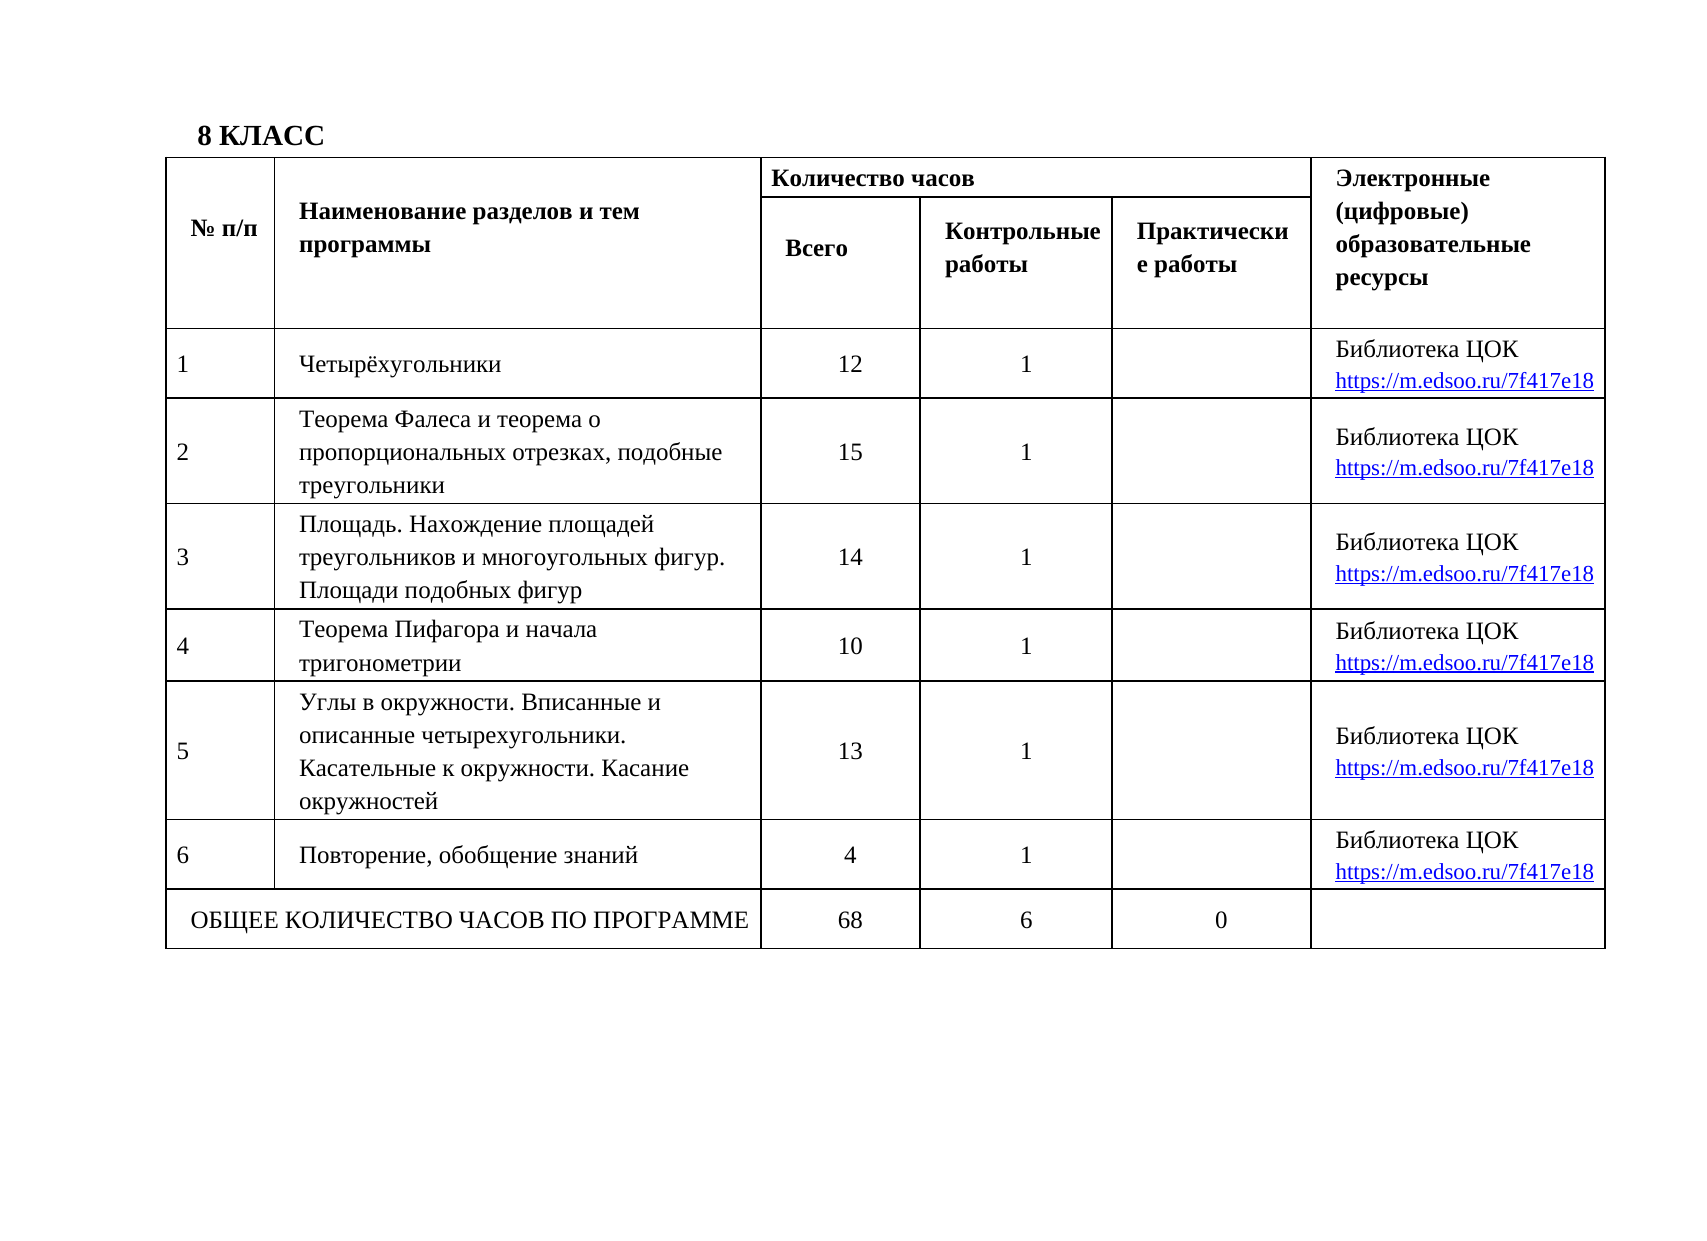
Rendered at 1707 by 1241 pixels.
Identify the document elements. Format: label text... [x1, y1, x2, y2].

table_cell 10 [762, 610, 919, 680]
table_header Электронные (цифровые) образовательные ресурсы [1312, 158, 1604, 327]
table_cell 6 [921, 890, 1111, 948]
table_cell 14 [762, 504, 919, 608]
table_cell [1113, 504, 1310, 608]
table_header № п/п [167, 158, 274, 327]
table_cell [1312, 890, 1604, 948]
table_cell 1 [167, 329, 274, 397]
table_cell Площадь. Нахождение площадей треугольников и многоугольных фигур. Площади подобных фигур [275, 504, 760, 608]
table_cell [1113, 820, 1310, 888]
table_cell ОБЩЕЕ КОЛИЧЕСТВО ЧАСОВ ПО ПРОГРАММЕ [167, 890, 760, 948]
table_cell Углы в окружности. Вписанные и описанные четырехугольники. Касательные к окружности. Касание окружностей [275, 682, 760, 819]
table_cell 2 [167, 399, 274, 502]
table_header Наименование разделов и тем программы [275, 158, 760, 327]
table_cell Практические работы [1113, 198, 1310, 327]
text 8 КЛАСС [190, 118, 1618, 152]
table_cell Повторение, обобщение знаний [275, 820, 760, 888]
table_cell 68 [762, 890, 919, 948]
table_cell 3 [167, 504, 274, 608]
table_cell Библиотека ЦОК https://m.edsoo.ru/7f417e18 [1312, 504, 1604, 608]
table_cell Теорема Пифагора и начала тригонометрии [275, 610, 760, 680]
table_cell Теорема Фалеса и теорема о пропорциональных отрезках, подобные треугольники [275, 399, 760, 502]
table_cell 1 [921, 399, 1111, 502]
table_cell Четырёхугольники [275, 329, 760, 397]
table_cell 1 [921, 610, 1111, 680]
table_cell Библиотека ЦОК https://m.edsoo.ru/7f417e18 [1312, 329, 1604, 397]
table_header Количество часов [762, 158, 1310, 196]
table_cell 1 [921, 504, 1111, 608]
table_cell [1113, 329, 1310, 397]
table_cell [1113, 610, 1310, 680]
table_cell Библиотека ЦОК https://m.edsoo.ru/7f417e18 [1312, 820, 1604, 888]
table_cell 12 [762, 329, 919, 397]
table_cell 1 [921, 820, 1111, 888]
table_cell 4 [762, 820, 919, 888]
table_cell Библиотека ЦОК https://m.edsoo.ru/7f417e18 [1312, 399, 1604, 502]
table_cell Всего [762, 198, 919, 327]
table_cell [1113, 399, 1310, 502]
table_cell 4 [167, 610, 274, 680]
table_cell 1 [921, 682, 1111, 819]
table_cell [1113, 682, 1310, 819]
table_cell 1 [921, 329, 1111, 397]
table_cell 13 [762, 682, 919, 819]
table_cell Контрольные работы [921, 198, 1111, 327]
table_cell 0 [1113, 890, 1310, 948]
table_cell Библиотека ЦОК https://m.edsoo.ru/7f417e18 [1312, 610, 1604, 680]
table_cell 5 [167, 682, 274, 819]
table_cell Библиотека ЦОК https://m.edsoo.ru/7f417e18 [1312, 682, 1604, 819]
table_cell 15 [762, 399, 919, 502]
table_cell 6 [167, 820, 274, 888]
